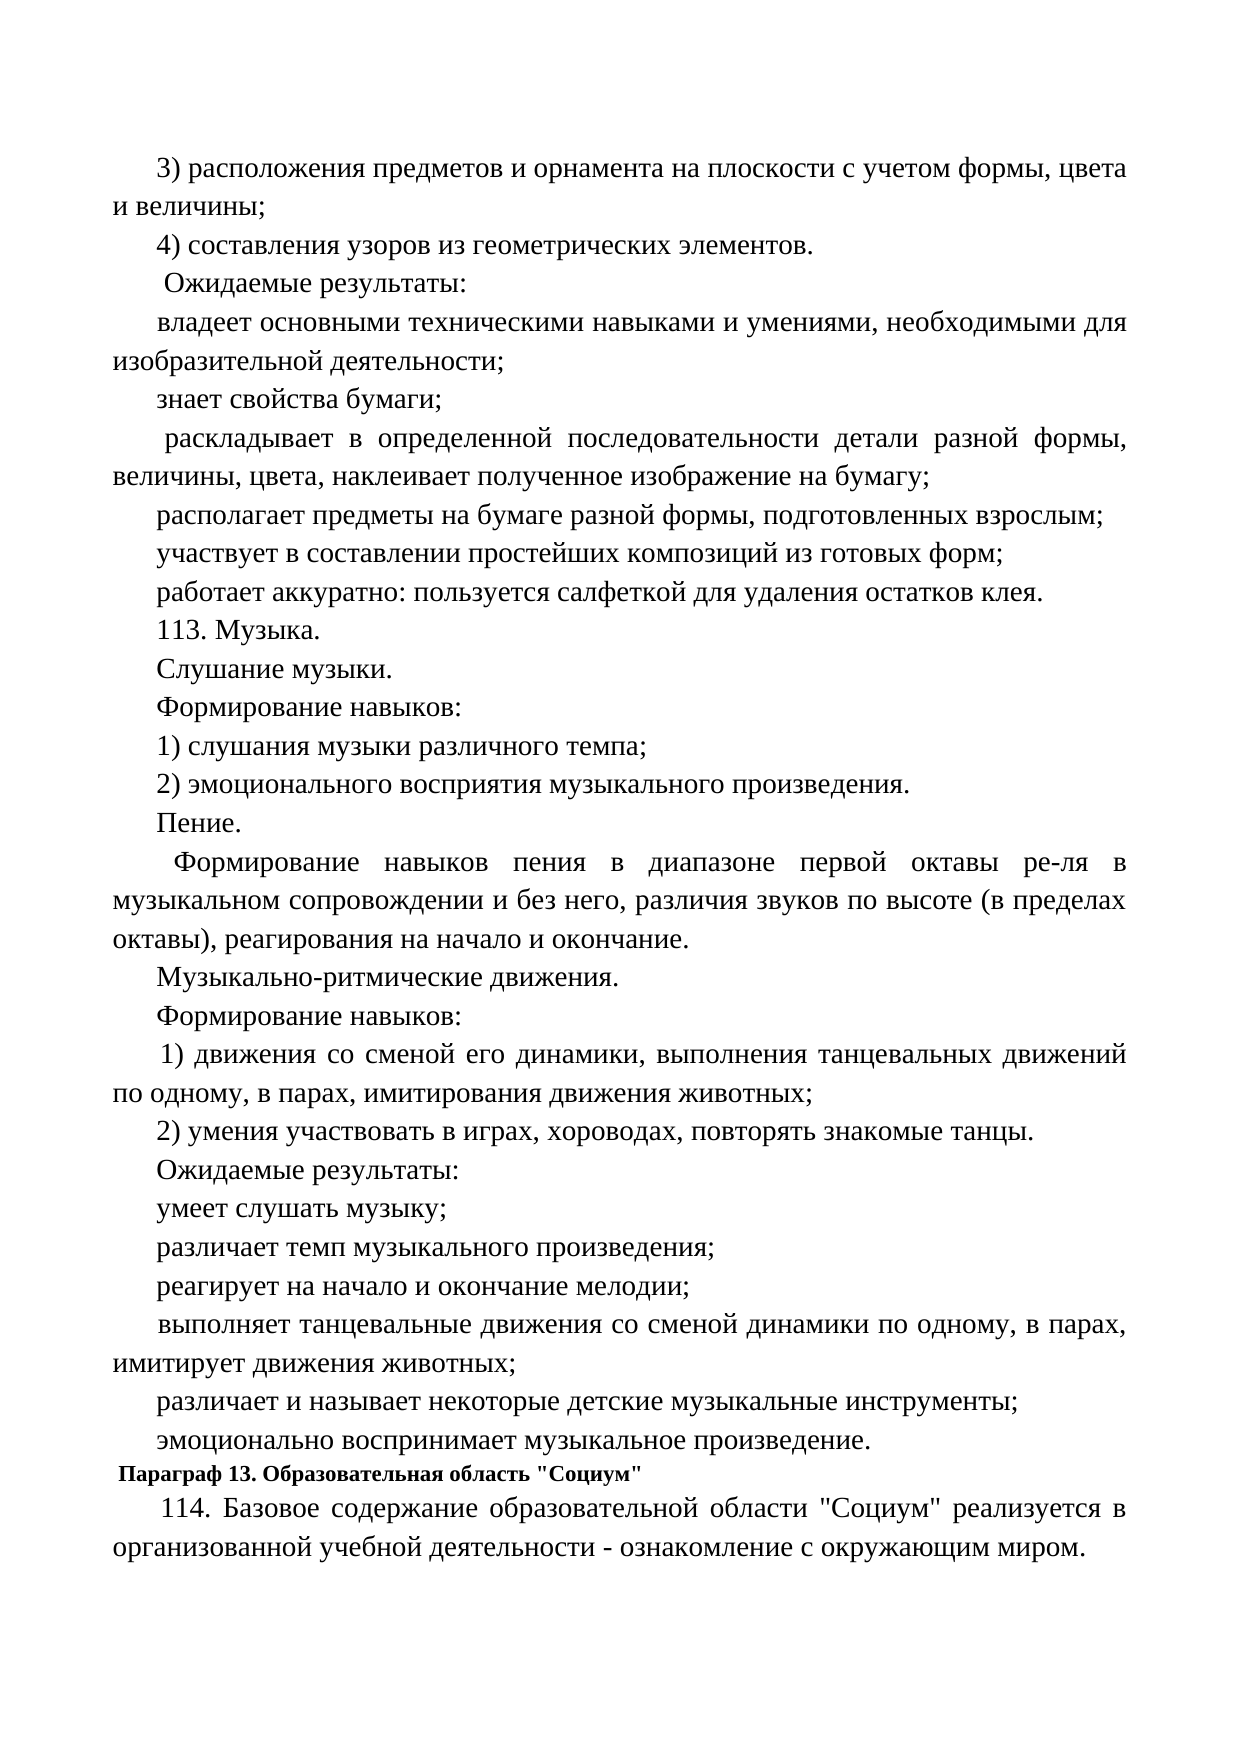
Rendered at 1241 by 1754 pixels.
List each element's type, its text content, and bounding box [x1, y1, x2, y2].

text различает и называет некоторые детские музыкальные инструменты; [112, 1383, 1128, 1417]
text выполняет танцевальные движения со сменой динамики по одному, в парах, имитирует движения животных; [112, 1306, 1128, 1378]
text работает аккуратно: пользуется салфеткой для удаления остатков клея. [112, 574, 1128, 607]
text умеет слушать музыку; [112, 1191, 1128, 1224]
text 4) составления узоров из геометрических элементов. [112, 227, 1128, 261]
text 113. Музыка. [112, 612, 1128, 646]
text 1) движения со сменой его динамики, выполнения танцевальных движений по одному, в парах, имитирования движения животных; [112, 1036, 1128, 1108]
text знает свойства бумаги; [112, 381, 1128, 415]
text различает темп музыкального произведения; [112, 1229, 1128, 1263]
text владеет основными техническими навыками и умениями, необходимыми для изобразительной деятельности; [112, 304, 1128, 376]
text располагает предметы на бумаге разной формы, подготовленных взрослым; [112, 497, 1128, 530]
text 1) слушания музыки различного темпа; [112, 728, 1128, 762]
text 3) расположения предметов и орнамента на плоскости с учетом формы, цвета и величины; [112, 150, 1128, 222]
text Параграф 13. Образовательная область "Социум" [112, 1460, 1128, 1487]
text раскладывает в определенной последовательности детали разной формы, величины, цвета, наклеивает полученное изображение на бумагу; [112, 420, 1128, 492]
text участвует в составлении простейших композиций из готовых форм; [112, 535, 1128, 569]
text реагирует на начало и окончание мелодии; [112, 1268, 1128, 1301]
text Ожидаемые результаты: [112, 1152, 1128, 1186]
text эмоционально воспринимает музыкальное произведение. [112, 1422, 1128, 1455]
text Слушание музыки. [112, 651, 1128, 684]
text 2) умения участвовать в играх, хороводах, повторять знакомые танцы. [112, 1113, 1128, 1147]
text 2) эмоционального восприятия музыкального произведения. [112, 767, 1128, 800]
text Формирование навыков: [112, 998, 1128, 1031]
text Ожидаемые результаты: [112, 266, 1128, 299]
text Музыкально-ритмические движения. [112, 959, 1128, 993]
text Формирование навыков: [112, 689, 1128, 723]
text Формирование навыков пения в диапазоне первой октавы ре-ля в музыкальном сопровождении и без него, различия звуков по высоте (в пределах октавы), реагирования на начало и окончание. [112, 844, 1128, 954]
text Пение. [112, 805, 1128, 839]
text 114. Базовое содержание образовательной области "Социум" реализуется в организованной учебной деятельности - ознакомление с окружающим миром. [112, 1491, 1128, 1563]
